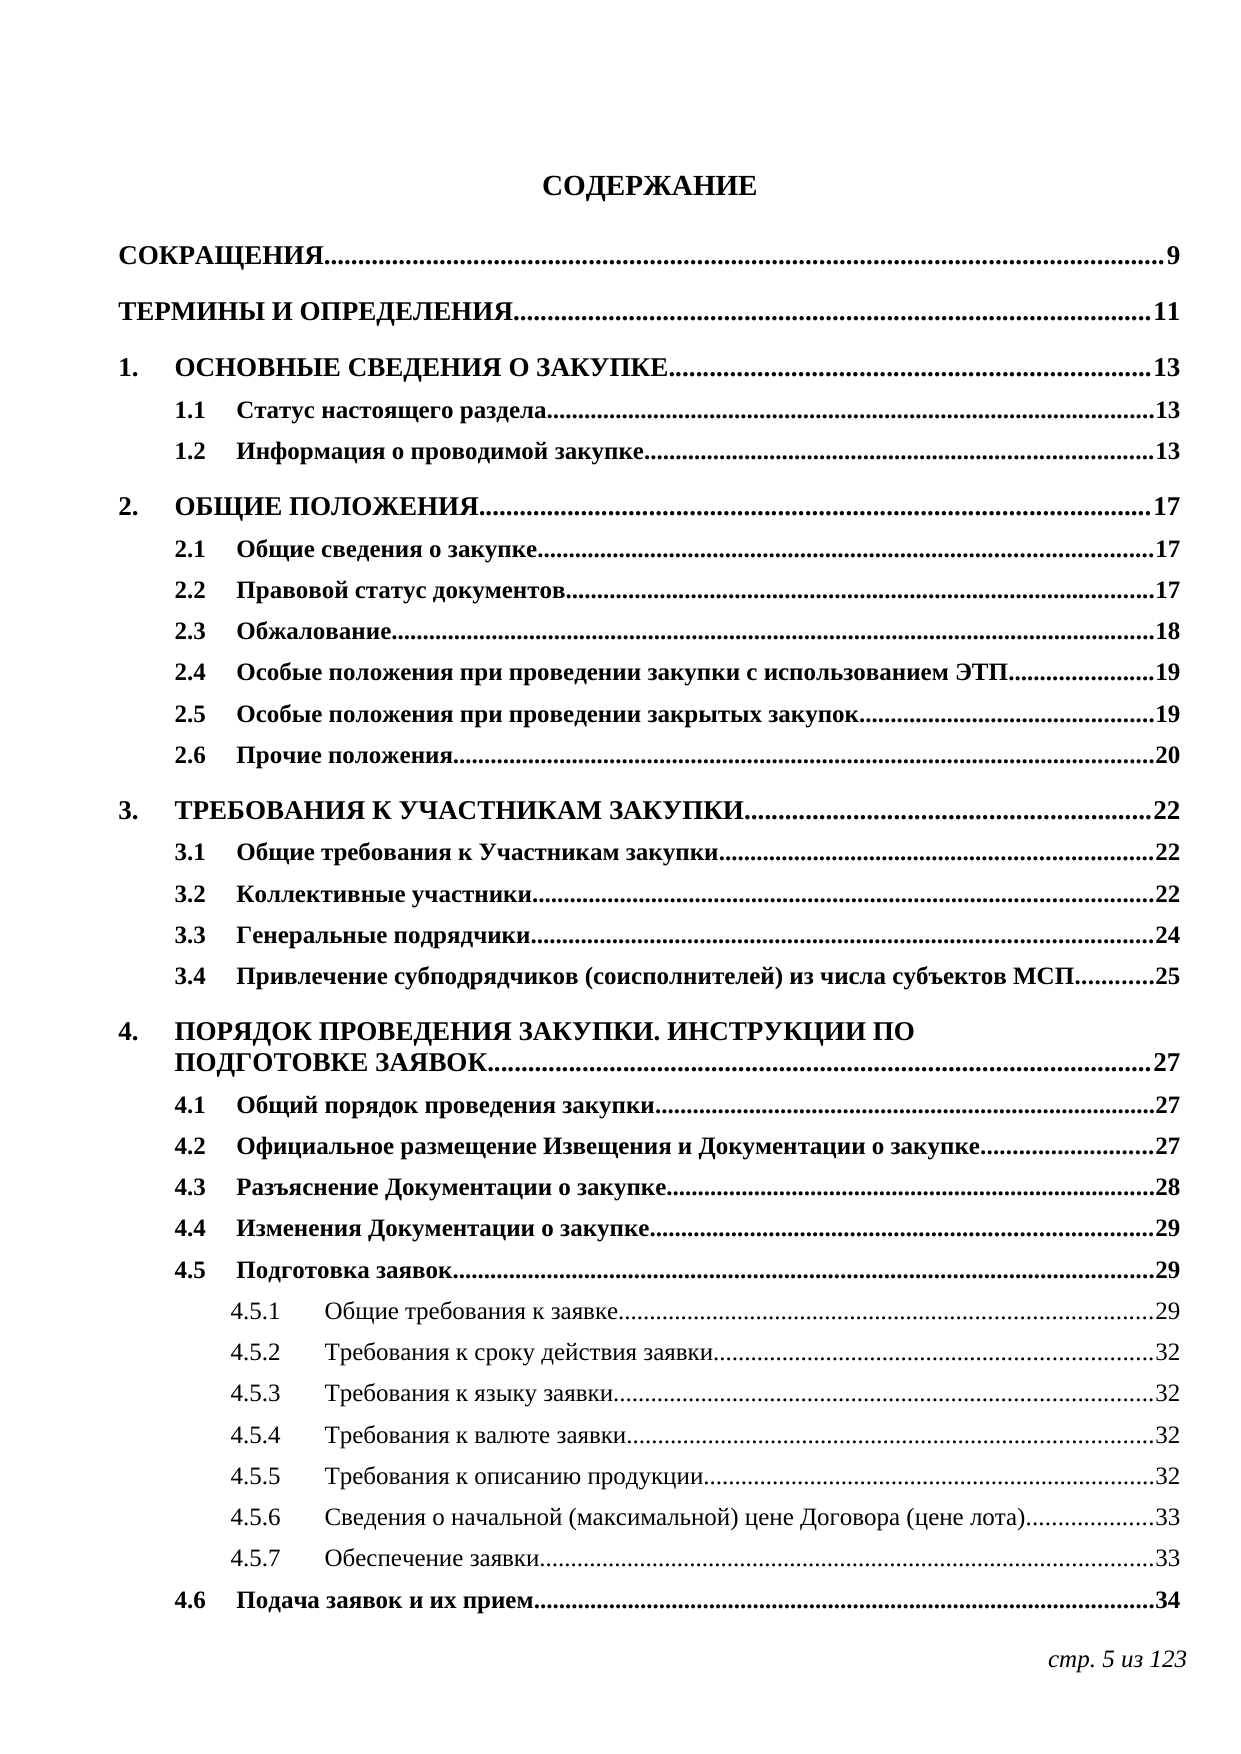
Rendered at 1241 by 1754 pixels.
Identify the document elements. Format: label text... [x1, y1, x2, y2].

text 3.4 Привлечение субподрядчиков (соисполнителей) из числа субъектов МСП 25 [174, 961, 1093, 990]
text 2.3 Обжалование 18 [174, 616, 1093, 645]
text 3.1 Общие требования к Участникам закупки 22 [174, 837, 1093, 866]
text 2.6 Прочие положения 20 [174, 740, 1093, 769]
text 4.2 Официальное размещение Извещения и Документации о закупке 27 [174, 1131, 1093, 1160]
text 2.1 Общие сведения о закупке 17 [174, 534, 1093, 562]
text 3.3 Генеральные подрядчики 24 [174, 920, 1093, 949]
text 4.5.2 Требования к сроку действия заявки 32 [230, 1337, 1063, 1366]
text 2. ОБЩИЕ ПОЛОЖЕНИЯ 17 [118, 490, 1063, 521]
text 4.5.3 Требования к языку заявки 32 [230, 1378, 1063, 1407]
text 4.1 Общий порядок проведения закупки 27 [174, 1090, 1093, 1118]
text 3. ТРЕБОВАНИЯ К УЧАСТНИКАМ ЗАКУПКИ 22 [118, 794, 1063, 825]
text 4.5 Подготовка заявок 29 [174, 1255, 1093, 1283]
text 4.3 Разъяснение Документации о закупке 28 [174, 1172, 1093, 1201]
text 4.5.5 Требования к описанию продукции 32 [230, 1461, 1063, 1490]
text 4.6 Подача заявок и их прием 34 [174, 1585, 1093, 1613]
text 4.4 Изменения Документации о закупке 29 [174, 1213, 1093, 1242]
text 1. ОСНОВНЫЕ СВЕДЕНИЯ О ЗАКУПКЕ 13 [118, 351, 1063, 383]
text 4. ПОРЯДОК ПРОВЕДЕНИЯ ЗАКУПКИ. ИНСТРУКЦИИ ПО ПОДГОТОВКЕ ЗАЯВОК 27 [118, 1015, 1063, 1077]
text 2.4 Особые положения при проведении закупки с использованием ЭТП 19 [174, 657, 1093, 686]
text ТЕРМИНЫ И ОПРЕДЕЛЕНИЯ 11 [118, 295, 1063, 326]
text 4.5.1 Общие требования к заявке 29 [230, 1296, 1063, 1325]
text 2.2 Правовой статус документов 17 [174, 575, 1093, 604]
text 3.2 Коллективные участники 22 [174, 879, 1093, 907]
text 4.5.4 Требования к валюте заявки 32 [230, 1420, 1063, 1448]
text 4.5.7 Обеспечение заявки 33 [230, 1543, 1063, 1572]
text 1.2 Информация о проводимой закупке 13 [174, 436, 1093, 465]
text 1.1 Статус настоящего раздела 13 [174, 395, 1093, 424]
text 4.5.6 Сведения о начальной (максимальной) цене Договора (цене лота) 33 [230, 1502, 1063, 1531]
text СОДЕРЖАНИЕ [118, 168, 1181, 202]
text СОКРАЩЕНИЯ 9 [118, 239, 1063, 270]
text 2.5 Особые положения при проведении закрытых закупок 19 [174, 699, 1093, 727]
